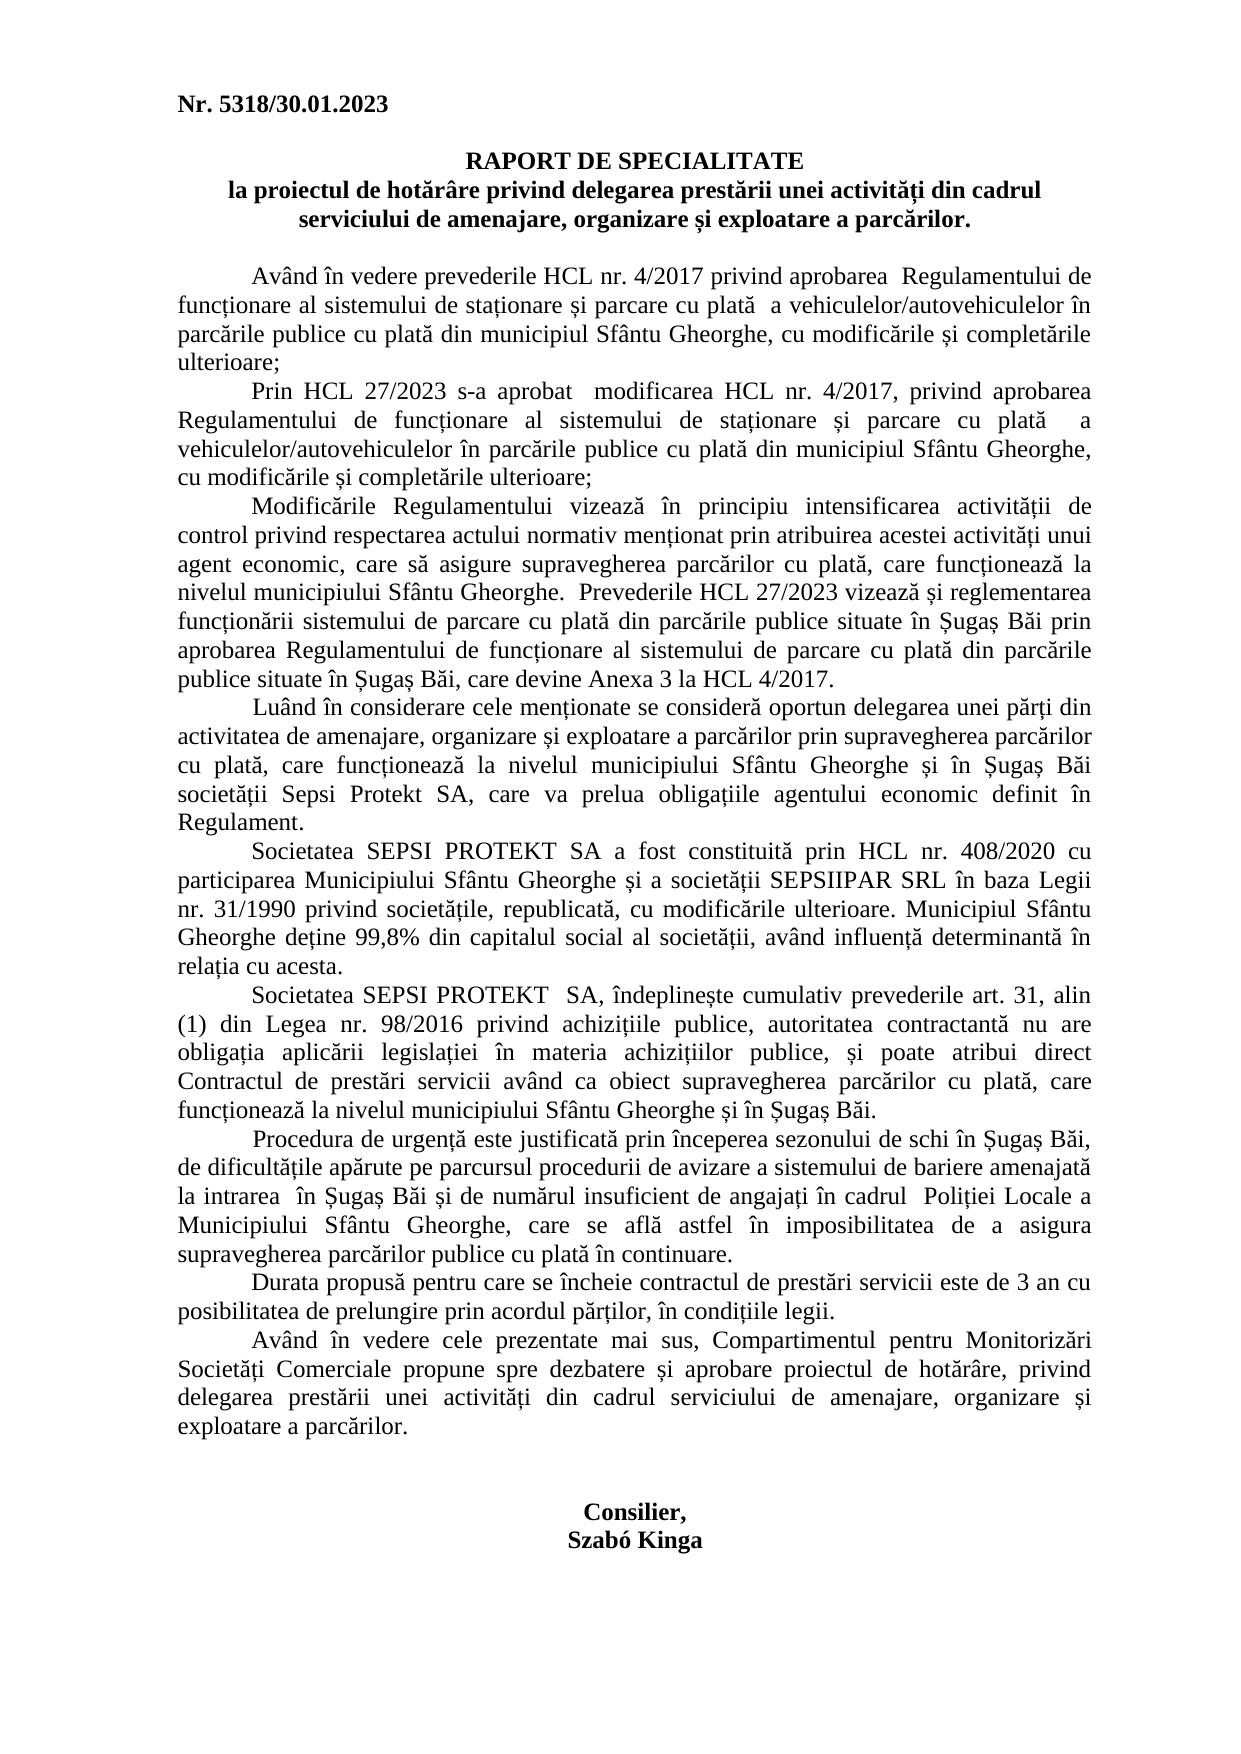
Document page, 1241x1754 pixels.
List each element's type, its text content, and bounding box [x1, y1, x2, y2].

text Societatea SEPSI PROTEKT SA, îndeplinește cumulativ prevederile art. 31, alin (1) din Legea nr. 98/2016 privind achizițiile publice, autoritatea contractantă nu are obligația aplicării legislației în materia achizițiilor publice, și poate atribui direct Contractul de prestări servicii având ca obiect supravegherea parcărilor cu plată, care funcționează la nivelul municipiului Sfântu Gheorghe și în Șugaș Băi. [177, 980, 1092, 1124]
text Societatea SEPSI PROTEKT SA a fost constituită prin HCL nr. 408/2020 cu participarea Municipiului Sfântu Gheorghe și a societății SEPSIIPAR SRL în baza Legii nr. 31/1990 privind societățile, republicată, cu modificările ulterioare. Municipiul Sfântu Gheorghe deține 99,8% din capitalul social al societății, având influență determinantă în relația cu acesta. [177, 836, 1092, 980]
text Având în vedere prevederile HCL nr. 4/2017 privind aprobarea Regulamentului de funcționare al sistemului de staționare și parcare cu plată a vehiculelor/autovehiculelor în parcările publice cu plată din municipiul Sfântu Gheorghe, cu modificările și completările ulterioare; [177, 261, 1092, 376]
text Luând în considerare cele menționate se consideră oportun delegarea unei părți din activitatea de amenajare, organizare și exploatare a parcărilor prin supravegherea parcărilor cu plată, care funcționează la nivelul municipiului Sfântu Gheorghe și în Șugaș Băi societății Sepsi Protekt SA, care va prelua obligațiile agentului economic definit în Regulament. [177, 692, 1092, 836]
text Durata propusă pentru care se încheie contractul de prestări servicii este de 3 an cu posibilitatea de prelungire prin acordul părților, în condițiile legii. [177, 1267, 1092, 1325]
text RAPORT DE SPECIALITATE [177, 146, 1092, 175]
text Consilier, [177, 1497, 1092, 1525]
text Szabó Kinga [177, 1525, 1092, 1554]
text Modificările Regulamentului vizează în principiu intensificarea activității de control privind respectarea actului normativ menționat prin atribuirea acestei activități unui agent economic, care să asigure supravegherea parcărilor cu plată, care funcționează la nivelul municipiului Sfântu Gheorghe. Prevederile HCL 27/2023 vizează și reglementarea funcționării sistemului de parcare cu plată din parcările publice situate în Șugaș Băi prin aprobarea Regulamentului de funcționare al sistemului de parcare cu plată din parcările publice situate în Șugaș Băi, care devine Anexa 3 la HCL 4/2017. [177, 491, 1092, 692]
text Având în vedere cele prezentate mai sus, Compartimentul pentru Monitorizări Societăți Comerciale propune spre dezbatere și aprobare proiectul de hotărâre, privind delegarea prestării unei activități din cadrul serviciului de amenajare, organizare și exploatare a parcărilor. [177, 1325, 1092, 1440]
text Nr. 5318/30.01.2023 [177, 89, 1092, 117]
text la proiectul de hotărâre privind delegarea prestării unei activități din cadrul serviciului de amenajare, organizare și exploatare a parcărilor. [177, 175, 1092, 232]
text Prin HCL 27/2023 s-a aprobat modificarea HCL nr. 4/2017, privind aprobarea Regulamentului de funcționare al sistemului de staționare și parcare cu plată a vehiculelor/autovehiculelor în parcările publice cu plată din municipiul Sfântu Gheorghe, cu modificările și completările ulterioare; [177, 376, 1092, 491]
text Procedura de urgență este justificată prin începerea sezonului de schi în Șugaș Băi, de dificultățile apărute pe parcursul procedurii de avizare a sistemului de bariere amenajată la intrarea în Șugaș Băi și de numărul insuficient de angajați în cadrul Poliției Locale a Municipiului Sfântu Gheorghe, care se află astfel în imposibilitatea de a asigura supravegherea parcărilor publice cu plată în continuare. [177, 1124, 1092, 1267]
